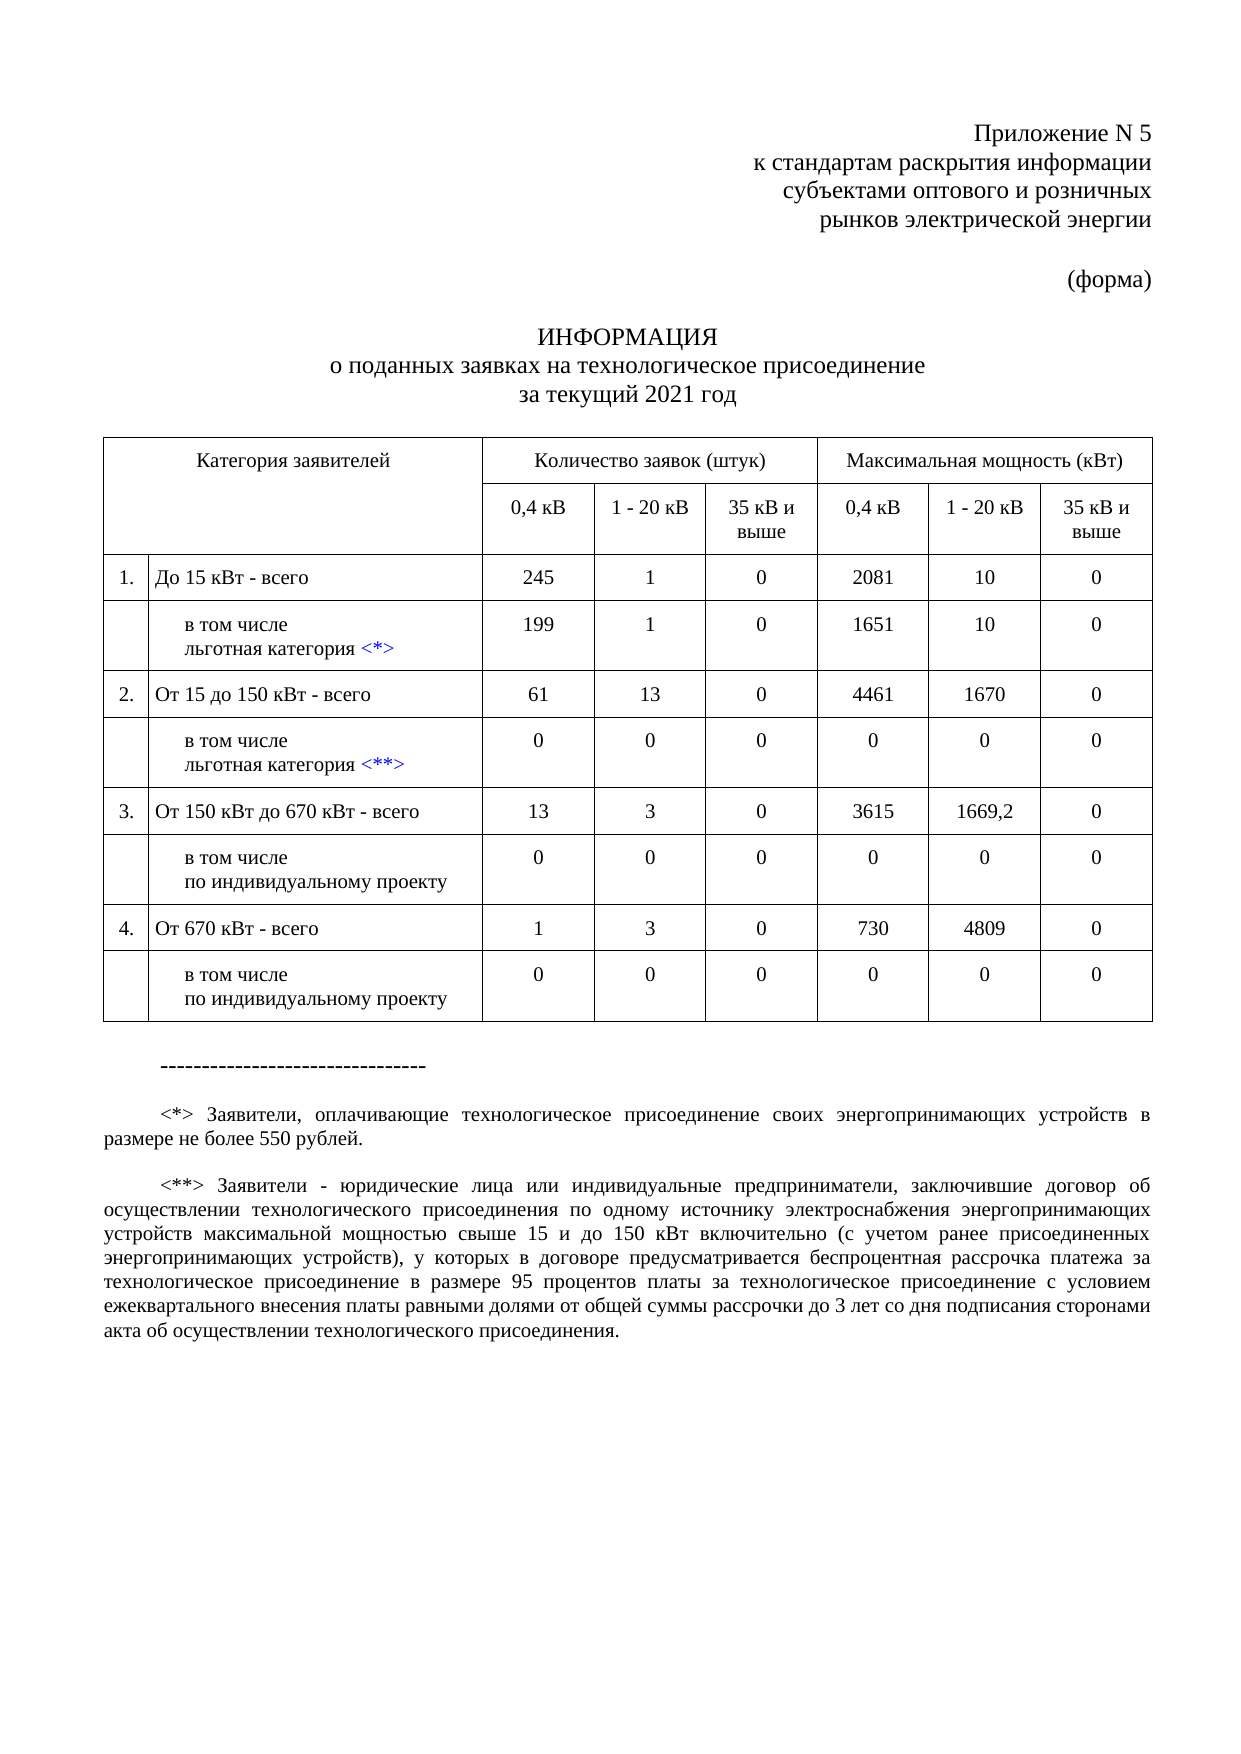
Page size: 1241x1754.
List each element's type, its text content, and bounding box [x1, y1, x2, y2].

text к стандартам раскрытия информации [103, 147, 1152, 176]
table_cell 35 кВ и выше [706, 484, 817, 553]
table_cell 0 [706, 788, 817, 833]
table_cell 10 [929, 555, 1040, 600]
table_cell 245 [483, 555, 594, 600]
table_cell От 670 кВт - всего [149, 905, 482, 950]
table_cell 4. [104, 905, 148, 950]
table_cell 0 [1041, 718, 1152, 787]
table_cell 0 [1041, 671, 1152, 717]
table_cell 3615 [818, 788, 928, 833]
table_cell 0 [1041, 555, 1152, 600]
table_cell 13 [595, 671, 705, 717]
table_cell 0 [595, 718, 705, 787]
table_cell [104, 601, 148, 670]
text о поданных заявках на технологическое присоединение [103, 351, 1152, 379]
table_cell 0 [929, 835, 1040, 904]
table_cell 0 [818, 718, 928, 787]
table_cell 0 [483, 951, 594, 1021]
table_cell 1651 [818, 601, 928, 670]
table_cell 730 [818, 905, 928, 950]
table_cell 61 [483, 671, 594, 717]
table_cell 0 [929, 718, 1040, 787]
text субъектами оптового и розничных [103, 176, 1152, 204]
table_cell 0 [706, 951, 817, 1021]
table_cell 1 [595, 555, 705, 600]
text ИНФОРМАЦИЯ [103, 322, 1152, 351]
table_cell 1 [595, 601, 705, 670]
table_cell в том числе по индивидуальному проекту [149, 835, 482, 904]
text -------------------------------- [103, 1050, 1152, 1079]
table_cell 199 [483, 601, 594, 670]
table_cell 0 [706, 671, 817, 717]
table_cell 35 кВ и выше [1041, 484, 1152, 553]
table_header Категория заявителей [104, 438, 482, 553]
table_cell 1. [104, 555, 148, 600]
text <*> Заявители, оплачивающие технологическое присоединение своих энергопринимающих устройств в размере не более 550 рублей. [103, 1102, 1152, 1150]
table_cell 0,4 кВ [818, 484, 928, 553]
text Приложение N 5 [103, 118, 1152, 147]
table_cell в том числе льготная категория <*> [149, 601, 482, 670]
table_cell 0 [1041, 951, 1152, 1021]
table_cell 1 - 20 кВ [595, 484, 705, 553]
table_cell 0 [706, 601, 817, 670]
table_cell в том числе льготная категория <**> [149, 718, 482, 787]
table_cell 3. [104, 788, 148, 833]
table_cell От 15 до 150 кВт - всего [149, 671, 482, 717]
text <**> Заявители - юридические лица или индивидуальные предприниматели, заключившие договор об осуществлении технологического присоединения по одному источнику электроснабжения энергопринимающих устройств максимальной мощностью свыше 15 и до 150 кВт включительно (с учетом ранее присоединенных энергопринимающих устройств), у которых в договоре предусматривается беспроцентная рассрочка платежа за технологическое присоединение в размере 95 процентов платы за технологическое присоединение с условием ежеквартального внесения платы равными долями от общей суммы рассрочки до 3 лет со дня подписания сторонами акта об осуществлении технологического присоединения. [103, 1173, 1152, 1342]
table_cell 0 [1041, 601, 1152, 670]
table_cell 0 [706, 905, 817, 950]
table_cell 3 [595, 788, 705, 833]
table_cell 0 [595, 951, 705, 1021]
text (форма) [103, 264, 1152, 293]
table_cell 1 - 20 кВ [929, 484, 1040, 553]
table_cell 2. [104, 671, 148, 717]
table_cell От 150 кВт до 670 кВт - всего [149, 788, 482, 833]
table_cell 0 [1041, 835, 1152, 904]
text рынков электрической энергии [103, 204, 1152, 233]
table_cell 2081 [818, 555, 928, 600]
table_cell 0 [483, 835, 594, 904]
table_cell 10 [929, 601, 1040, 670]
text за текущий 2021 год [103, 379, 1152, 408]
table_cell 0 [595, 835, 705, 904]
table_cell 0,4 кВ [483, 484, 594, 553]
table_cell 0 [706, 718, 817, 787]
table_header Максимальная мощность (кВт) [818, 438, 1152, 483]
table_cell 0 [1041, 905, 1152, 950]
table_cell 3 [595, 905, 705, 950]
table_cell 0 [818, 835, 928, 904]
table_cell 4809 [929, 905, 1040, 950]
table_cell 0 [706, 555, 817, 600]
table_cell До 15 кВт - всего [149, 555, 482, 600]
table_cell 0 [483, 718, 594, 787]
table_cell 0 [1041, 788, 1152, 833]
table_cell 1669,2 [929, 788, 1040, 833]
table_cell [104, 718, 148, 787]
table_cell [104, 835, 148, 904]
table_cell 1 [483, 905, 594, 950]
table_cell 0 [706, 835, 817, 904]
table_cell [104, 951, 148, 1021]
table_cell в том числе по индивидуальному проекту [149, 951, 482, 1021]
table_cell 0 [929, 951, 1040, 1021]
table_header Количество заявок (штук) [483, 438, 817, 483]
table_cell 4461 [818, 671, 928, 717]
table_cell 13 [483, 788, 594, 833]
table_cell 1670 [929, 671, 1040, 717]
table_cell 0 [818, 951, 928, 1021]
